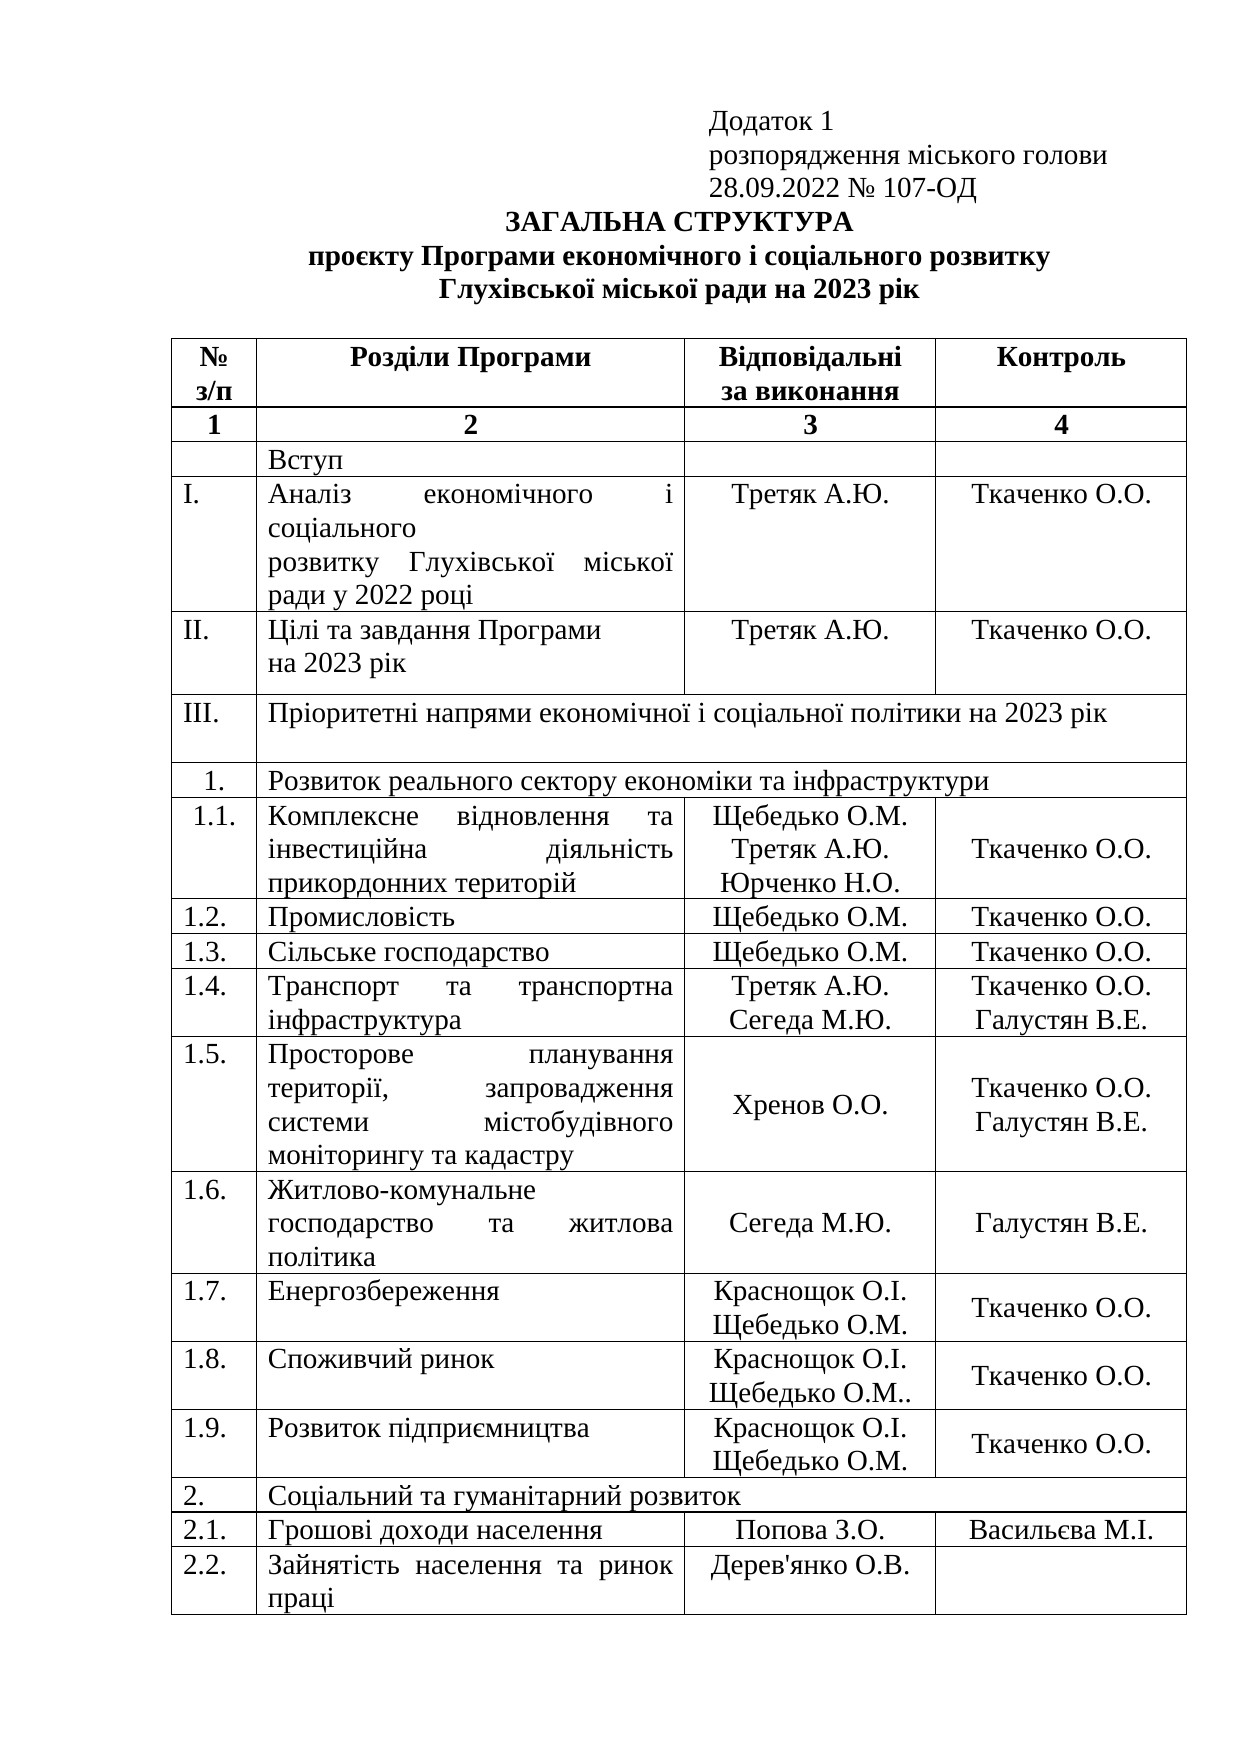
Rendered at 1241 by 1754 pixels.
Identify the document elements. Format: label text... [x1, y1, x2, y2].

table_header № з/п [172, 339, 256, 406]
table_cell Споживчий ринок [257, 1342, 684, 1409]
table_cell Ткаченко О.О. [936, 1274, 1186, 1341]
table_cell 1.1. [172, 798, 256, 898]
table_cell Ткаченко О.О. [936, 899, 1186, 933]
text 28.09.2022 № 107-ОД [177, 171, 1181, 204]
text проєкту Програми економічного і соціального розвитку [177, 238, 1181, 271]
table_cell Цілі та завдання Програми на 2023 рік [257, 612, 684, 694]
table_cell 1.6. [172, 1172, 256, 1272]
table_cell Краснощок О.І. Щебедько О.М. [685, 1410, 935, 1477]
text розпорядження міського голови [177, 137, 1181, 171]
table_cell Житлово-комунальне господарство та житлова політика [257, 1172, 684, 1272]
table_cell 3 [685, 408, 935, 441]
table_cell 1.2. [172, 899, 256, 933]
table_cell 4 [936, 408, 1186, 441]
table_cell 1.4. [172, 969, 256, 1036]
table_cell Ткаченко О.О. [936, 1410, 1186, 1477]
table_cell Ткаченко О.О. Галустян В.Е. [936, 969, 1186, 1036]
table_cell Транспорт та транспортна інфраструктура [257, 969, 684, 1036]
table_cell Аналіз економічного і соціального розвитку Глухівської міської ради у 2022 році [257, 477, 684, 611]
table_cell Промисловість [257, 899, 684, 933]
table_cell Третяк А.Ю. Сегеда М.Ю. [685, 969, 935, 1036]
table_cell Ткаченко О.О. Галустян В.Е. [936, 1037, 1186, 1171]
table_cell Третяк А.Ю. [685, 477, 935, 611]
table_cell Комплексне відновлення та інвестиційна діяльність прикордонних територій [257, 798, 684, 898]
table_cell 2.2. [172, 1547, 256, 1614]
table_cell 1.5. [172, 1037, 256, 1171]
table_cell Ткаченко О.О. [936, 1342, 1186, 1409]
table_cell Ткаченко О.О. [936, 934, 1186, 967]
table_cell Ткаченко О.О. [936, 477, 1186, 611]
table_cell Васильєва М.І. [936, 1513, 1186, 1546]
table_cell [936, 442, 1186, 476]
table_header Розділи Програми [257, 339, 684, 406]
table_cell Ткаченко О.О. [936, 798, 1186, 898]
table_cell Дерев'янко О.В. [685, 1547, 935, 1614]
table_cell І. [172, 477, 256, 611]
table_cell 1. [172, 763, 256, 797]
table_header Контроль [936, 339, 1186, 406]
table_cell Ткаченко О.О. [936, 612, 1186, 694]
table_cell Грошові доходи населення [257, 1513, 684, 1546]
table_cell 2. [172, 1478, 256, 1511]
table_cell Вступ [257, 442, 684, 476]
table_cell Зайнятість населення та ринок праці [257, 1547, 684, 1614]
table_cell Просторове планування території, запровадження системи містобудівного моніторингу та кадастру [257, 1037, 684, 1171]
table_cell 2 [257, 408, 684, 441]
text Глухівської міської ради на 2023 рік [177, 271, 1181, 305]
table_cell Щебедько О.М. [685, 899, 935, 933]
table_cell 1.3. [172, 934, 256, 967]
table_cell 1.7. [172, 1274, 256, 1341]
table_cell [685, 442, 935, 476]
table_cell Щебедько О.М. [685, 934, 935, 967]
table_cell 1.9. [172, 1410, 256, 1477]
table_cell ІІІ. [172, 695, 256, 762]
table_cell [936, 1547, 1186, 1614]
table_cell Попова З.О. [685, 1513, 935, 1546]
table_cell ІІ. [172, 612, 256, 694]
table_cell Енергозбереження [257, 1274, 684, 1341]
table_cell Сегеда М.Ю. [685, 1172, 935, 1272]
table_cell Краснощок О.І. Щебедько О.М. [685, 1274, 935, 1341]
table_cell Хренов О.О. [685, 1037, 935, 1171]
table_cell Розвиток реального сектору економіки та інфраструктури [257, 763, 1186, 797]
table_cell Краснощок О.І. Щебедько О.М.. [685, 1342, 935, 1409]
table_cell 1 [172, 408, 256, 441]
table_cell Сільське господарство [257, 934, 684, 967]
table_cell Третяк А.Ю. [685, 612, 935, 694]
table_header Відповідальні за виконання [685, 339, 935, 406]
table_cell Галустян В.Е. [936, 1172, 1186, 1272]
table_cell Пріоритетні напрями економічної і соціальної політики на 2023 рік [257, 695, 1186, 762]
table_cell Розвиток підприємництва [257, 1410, 684, 1477]
text ЗАГАЛЬНА СТРУКТУРА [177, 204, 1181, 238]
table_cell Соціальний та гуманітарний розвиток [257, 1478, 1186, 1511]
table_cell 1.8. [172, 1342, 256, 1409]
table_cell Щебедько О.М. Третяк А.Ю. Юрченко Н.О. [685, 798, 935, 898]
text Додаток 1 [177, 103, 1181, 137]
table_cell 2.1. [172, 1513, 256, 1546]
table_cell [172, 442, 256, 476]
